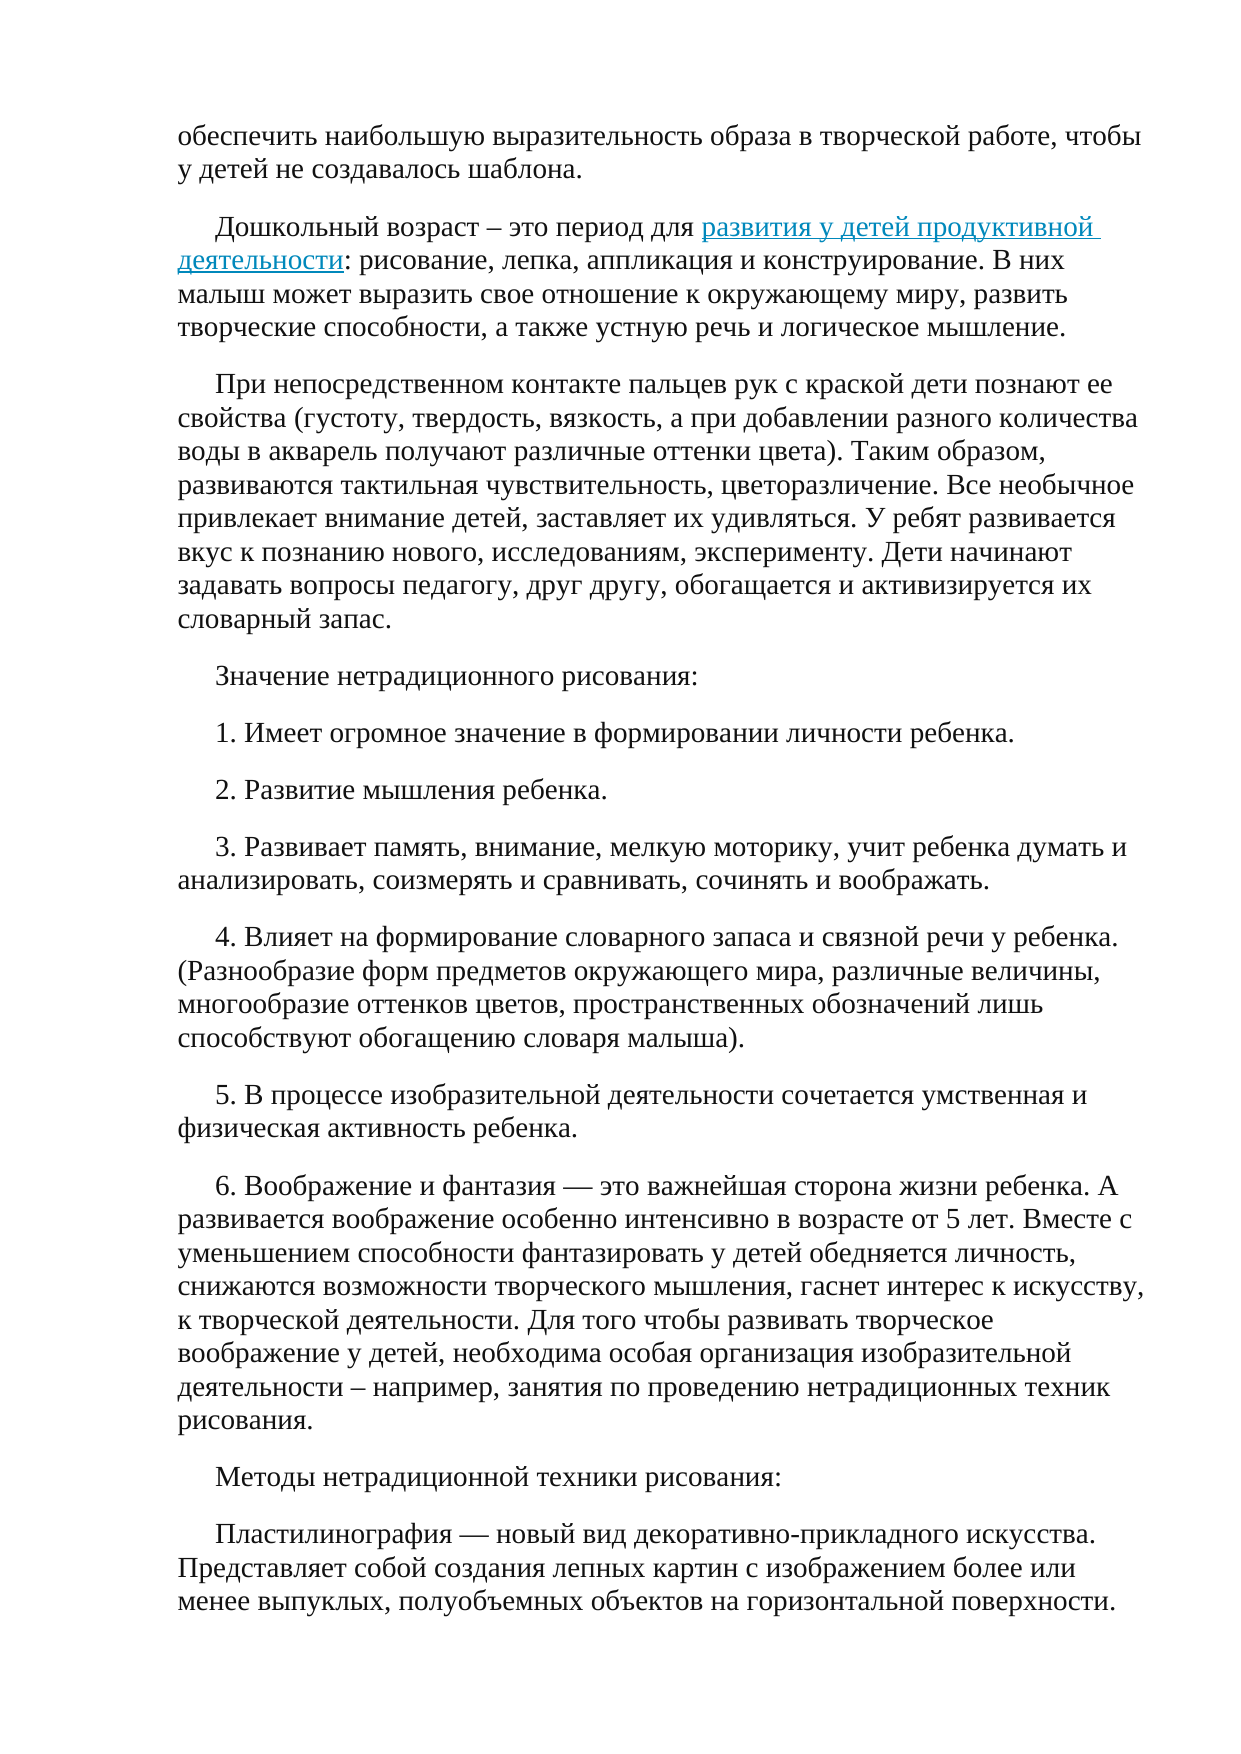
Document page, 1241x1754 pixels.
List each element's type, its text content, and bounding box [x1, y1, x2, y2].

text 5. В процессе изобразительной деятельности сочетается умственная и физическая активность ребенка. [177, 1077, 1152, 1144]
text Дошкольный возраст – это период для развития у детей продуктивной деятельности: рисование, лепка, аппликация и конструирование. В них малыш может выразить свое отношение к окружающему миру, развить творческие способности, а также устную речь и логическое мышление. [177, 209, 1152, 343]
text Значение нетрадиционного рисования: [177, 658, 1152, 692]
text 4. Влияет на формирование словарного запаса и связной речи у ребенка. (Разнообразие форм предметов окружающего мира, различные величины, многообразие оттенков цветов, пространственных обозначений лишь способствуют обогащению словаря малыша). [177, 919, 1152, 1054]
text 2. Развитие мышления ребенка. [177, 772, 1152, 806]
text При непосредственном контакте пальцев рук с краской дети познают ее свойства (густоту, твердость, вязкость, а при добавлении разного количества воды в акварель получают различные оттенки цвета). Таким образом, развиваются тактильная чувствительность, цветоразличение. Все необычное привлекает внимание детей, заставляет их удивляться. У ребят развивается вкус к познанию нового, исследованиям, эксперименту. Дети начинают задавать вопросы педагогу, друг другу, обогащается и активизируется их словарный запас. [177, 366, 1152, 634]
text 6. Воображение и фантазия — это важнейшая сторона жизни ребенка. А развивается воображение особенно интенсивно в возрасте от 5 лет. Вместе с уменьшением способности фантазировать у детей обедняется личность, снижаются возможности творческого мышления, гаснет интерес к искусству, к творческой деятельности. Для того чтобы развивать творческое воображение у детей, необходима особая организация изобразительной деятельности – например, занятия по проведению нетрадиционных техник рисования. [177, 1168, 1152, 1436]
text 3. Развивает память, внимание, мелкую моторику, учит ребенка думать и анализировать, соизмерять и сравнивать, сочинять и воображать. [177, 829, 1152, 896]
text Пластилинография — новый вид декоративно-прикладного искусства. Представляет собой создания лепных картин с изображением более или менее выпуклых, полуобъемных объектов на горизонтальной поверхности. [177, 1516, 1152, 1617]
text Методы нетрадиционной техники рисования: [177, 1459, 1152, 1493]
text 1. Имеет огромное значение в формировании личности ребенка. [177, 715, 1152, 748]
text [177, 118, 1152, 185]
